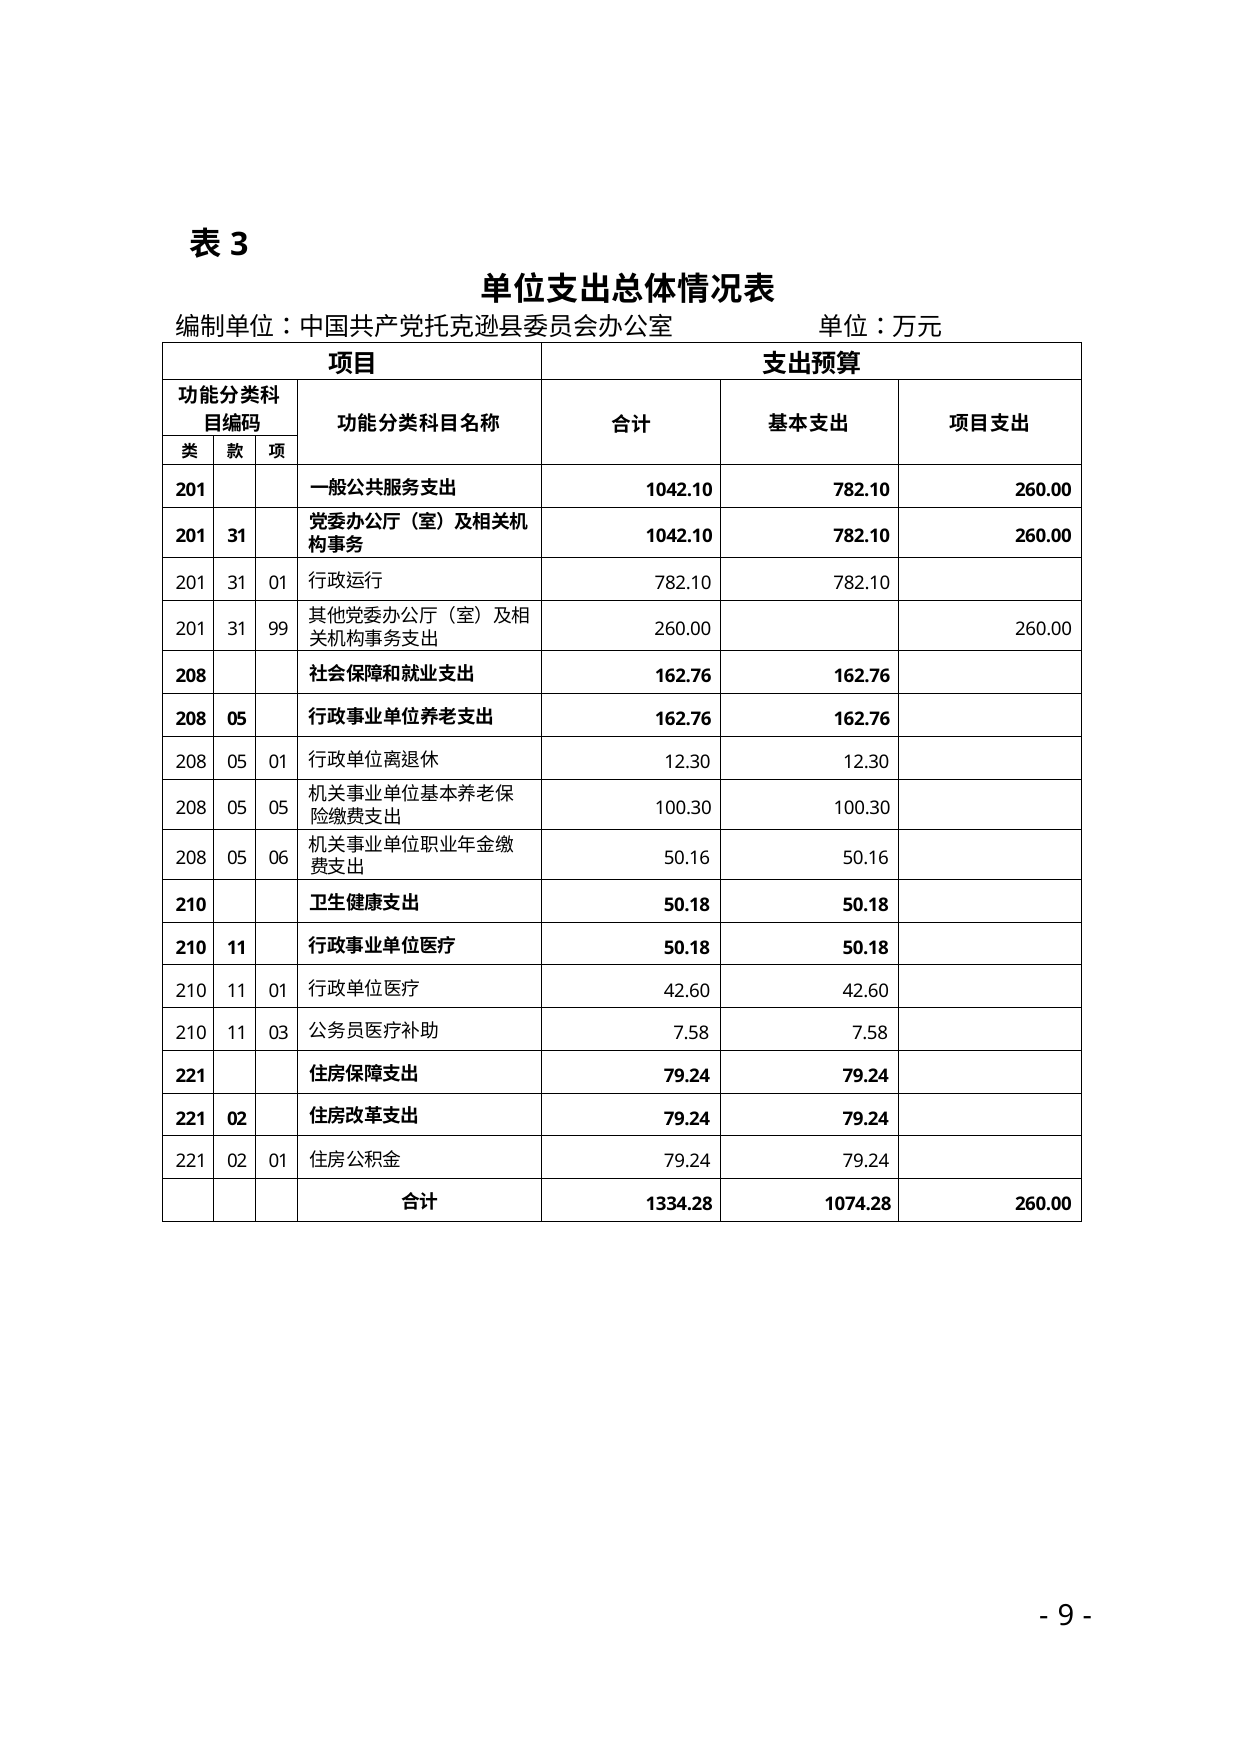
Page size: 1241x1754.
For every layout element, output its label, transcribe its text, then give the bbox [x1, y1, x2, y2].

table_cell 行政事业单位医疗 [298, 923, 541, 964]
table_cell 党委办公厅（室）及相关机 构事务 [298, 508, 541, 557]
table_cell 住房改革支出 [298, 1094, 541, 1135]
table_cell 住房保障支出 [298, 1051, 541, 1092]
table_cell [899, 1008, 1081, 1050]
table_cell 221 [163, 1136, 213, 1178]
table_cell [899, 1094, 1081, 1135]
table_cell 208 [163, 780, 213, 828]
table_cell 42.60 [721, 965, 898, 1007]
table_cell 79.24 [721, 1136, 898, 1178]
table_cell 31 [214, 508, 255, 557]
table_cell 1334.28 [542, 1179, 720, 1221]
table_cell 行政单位医疗 [298, 965, 541, 1007]
table_cell 02 [214, 1094, 255, 1135]
table_cell [899, 923, 1081, 964]
table_cell 260.00 [899, 601, 1081, 650]
table_cell 260.00 [899, 465, 1081, 506]
table_header 项目 [163, 343, 541, 379]
table_cell 02 [214, 1136, 255, 1178]
table_cell [214, 880, 255, 922]
table_cell 11 [214, 1008, 255, 1050]
table_cell 机关事业单位基本养老保 险缴费支出 [298, 780, 541, 828]
table_cell 79.24 [542, 1136, 720, 1178]
table_cell [214, 1179, 255, 1221]
table_cell [721, 601, 898, 650]
table_cell 79.24 [721, 1094, 898, 1135]
table_cell 782.10 [542, 558, 720, 600]
table_cell 260.00 [542, 601, 720, 650]
table_cell [256, 465, 297, 506]
table_cell 7.58 [721, 1008, 898, 1050]
table_cell 162.76 [721, 651, 898, 693]
table_cell [899, 737, 1081, 778]
table_cell 类 [163, 436, 213, 464]
table_cell 05 [214, 694, 255, 736]
table_cell [899, 780, 1081, 828]
table_cell 100.30 [721, 780, 898, 828]
table_cell 99 [256, 601, 297, 650]
table_cell 208 [163, 737, 213, 778]
table_cell [256, 1179, 297, 1221]
table_cell 其他党委办公厅（室）及相 关机构事务支出 [298, 601, 541, 650]
text 单位支出总体情况表 [481, 268, 1093, 308]
table_cell 162.76 [542, 651, 720, 693]
table_cell 合计 [542, 380, 720, 464]
table_cell [214, 465, 255, 506]
table_cell 11 [214, 965, 255, 1007]
table_cell 201 [163, 558, 213, 600]
table_cell 社会保障和就业支出 [298, 651, 541, 693]
table_cell 50.18 [721, 923, 898, 964]
table_cell 1042.10 [542, 465, 720, 506]
table_cell 79.24 [542, 1094, 720, 1135]
table_cell 11 [214, 923, 255, 964]
table_cell 合计 [298, 1179, 541, 1221]
table_cell 行政单位离退休 [298, 737, 541, 778]
table_cell [256, 651, 297, 693]
table_cell 款 [214, 436, 255, 464]
table_cell 一般公共服务支出 [298, 465, 541, 506]
table_cell 210 [163, 923, 213, 964]
table_cell 50.16 [721, 830, 898, 879]
table_cell 06 [256, 830, 297, 879]
table_cell 项目支出 [899, 380, 1081, 464]
table_cell [899, 830, 1081, 879]
table_cell [256, 880, 297, 922]
table_cell 01 [256, 558, 297, 600]
table_cell 208 [163, 694, 213, 736]
table_cell 公务员医疗补助 [298, 1008, 541, 1050]
table_cell [163, 1179, 213, 1221]
table_cell 机关事业单位职业年金缴 费支出 [298, 830, 541, 879]
table_cell 210 [163, 965, 213, 1007]
table_cell [899, 1136, 1081, 1178]
table_cell [256, 1051, 297, 1092]
table_cell 12.30 [721, 737, 898, 778]
table_cell 01 [256, 1136, 297, 1178]
table_cell [256, 508, 297, 557]
table_cell 卫生健康支出 [298, 880, 541, 922]
table_cell 260.00 [899, 508, 1081, 557]
table_cell 201 [163, 508, 213, 557]
table_cell 210 [163, 880, 213, 922]
table_cell [899, 694, 1081, 736]
table_cell 100.30 [542, 780, 720, 828]
table_cell 50.18 [542, 923, 720, 964]
table_cell 行政事业单位养老支出 [298, 694, 541, 736]
table_cell 50.18 [721, 880, 898, 922]
table_cell 05 [214, 737, 255, 778]
table_cell 201 [163, 465, 213, 506]
table_cell 42.60 [542, 965, 720, 1007]
table_cell 31 [214, 601, 255, 650]
table_cell 221 [163, 1051, 213, 1092]
table_cell 住房公积金 [298, 1136, 541, 1178]
table_cell 1042.10 [542, 508, 720, 557]
table_cell 功能分类科目名称 [298, 380, 541, 464]
table_cell [899, 965, 1081, 1007]
table_cell 782.10 [721, 558, 898, 600]
table_cell 行政运行 [298, 558, 541, 600]
table_cell 50.16 [542, 830, 720, 879]
table_cell 162.76 [542, 694, 720, 736]
table_header 支出预算 [542, 343, 1081, 379]
table_cell 05 [214, 830, 255, 879]
table_cell 03 [256, 1008, 297, 1050]
table_cell [899, 558, 1081, 600]
table_cell 项 [256, 436, 297, 464]
table_cell 208 [163, 830, 213, 879]
table_cell 221 [163, 1094, 213, 1135]
table_cell [256, 923, 297, 964]
table_cell 782.10 [721, 508, 898, 557]
table_cell 79.24 [721, 1051, 898, 1092]
table_cell [256, 1094, 297, 1135]
table_cell 1074.28 [721, 1179, 898, 1221]
table_cell [899, 651, 1081, 693]
table_cell 201 [163, 601, 213, 650]
table_cell [899, 880, 1081, 922]
table_cell [899, 1051, 1081, 1092]
text 表 3 [189, 223, 1093, 264]
table_cell 01 [256, 737, 297, 778]
table_cell 208 [163, 651, 213, 693]
table_cell 基本支出 [721, 380, 898, 464]
table_cell 01 [256, 965, 297, 1007]
table_cell 7.58 [542, 1008, 720, 1050]
text 编制单位：中国共产党托克逊县委员会办公室 单位：万元 [175, 312, 1093, 342]
table_cell 31 [214, 558, 255, 600]
table_cell [214, 1051, 255, 1092]
table_cell 162.76 [721, 694, 898, 736]
table_cell 782.10 [721, 465, 898, 506]
table_cell 79.24 [542, 1051, 720, 1092]
table_cell 功能分类科 目编码 [163, 380, 297, 435]
table_cell [214, 651, 255, 693]
table_cell 05 [214, 780, 255, 828]
table_cell 260.00 [899, 1179, 1081, 1221]
table_cell 12.30 [542, 737, 720, 778]
table_cell [256, 694, 297, 736]
table_cell 210 [163, 1008, 213, 1050]
table_cell 50.18 [542, 880, 720, 922]
table_cell 05 [256, 780, 297, 828]
